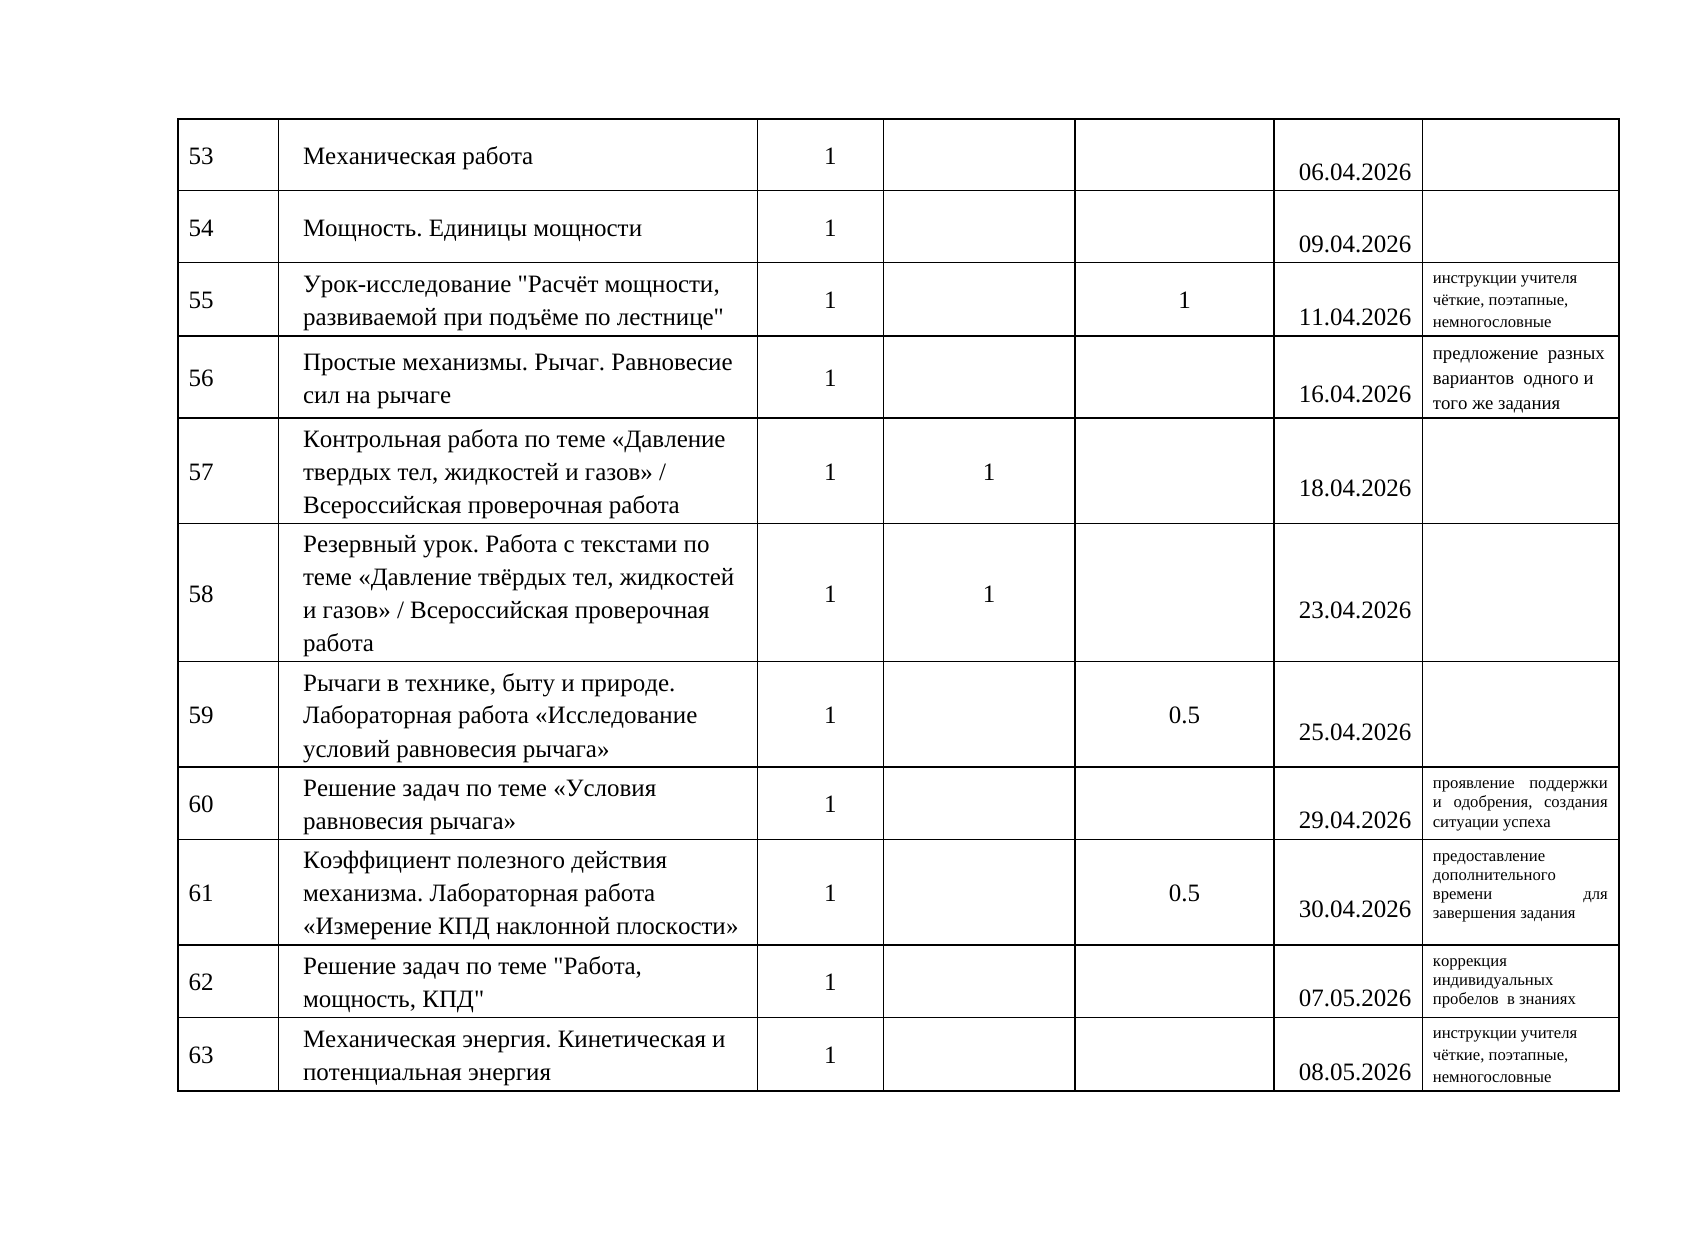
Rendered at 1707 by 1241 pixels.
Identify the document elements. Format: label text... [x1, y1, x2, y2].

table_cell [1076, 419, 1273, 522]
table_cell [1076, 191, 1273, 261]
table_cell [884, 662, 1074, 766]
table_cell Простые механизмы. Рычаг. Равновесие сил на рычаге [279, 337, 757, 417]
table_cell [1423, 120, 1618, 190]
table_cell 59 [179, 662, 278, 766]
table_cell 1 [1076, 263, 1273, 335]
table_cell 57 [179, 419, 278, 522]
table_cell Контрольная работа по теме «Давление твердых тел, жидкостей и газов» / Всероссийская проверочная работа [279, 419, 757, 522]
table_cell Мощность. Единицы мощности [279, 191, 757, 261]
table_cell [884, 337, 1074, 417]
table_cell 07.05.2026 [1275, 946, 1422, 1016]
table_cell 63 [179, 1018, 278, 1090]
table_cell предоставление дополнительного времени для завершения задания [1423, 840, 1618, 944]
table_cell 29.04.2026 [1275, 768, 1422, 839]
table_cell 1 [758, 120, 883, 190]
table_cell [884, 1018, 1074, 1090]
table_cell Механическая работа [279, 120, 757, 190]
table_cell 30.04.2026 [1275, 840, 1422, 944]
table_cell 11.04.2026 [1275, 263, 1422, 335]
table_cell 1 [758, 524, 883, 661]
table_cell 1 [758, 662, 883, 766]
table_cell 61 [179, 840, 278, 944]
table_cell 1 [758, 946, 883, 1016]
table_cell 09.04.2026 [1275, 191, 1422, 261]
table_cell Коэффициент полезного действия механизма. Лабораторная работа «Измерение КПД наклонной плоскости» [279, 840, 757, 944]
table_cell [1076, 1018, 1273, 1090]
table_cell 25.04.2026 [1275, 662, 1422, 766]
table_cell 56 [179, 337, 278, 417]
table_cell 1 [758, 768, 883, 839]
table_cell [1076, 120, 1273, 190]
table_cell [1076, 946, 1273, 1016]
table_cell 58 [179, 524, 278, 661]
table_cell [1076, 337, 1273, 417]
table_cell [1423, 419, 1618, 522]
table_cell Рычаги в технике, быту и природе. Лабораторная работа «Исследование условий равновесия рычага» [279, 662, 757, 766]
table_cell Механическая энергия. Кинетическая и потенциальная энергия [279, 1018, 757, 1090]
table_cell 23.04.2026 [1275, 524, 1422, 661]
table_cell коррекция индивидуальных пробелов в знаниях [1423, 946, 1618, 1016]
table_cell 1 [758, 263, 883, 335]
table_cell [1076, 768, 1273, 839]
table_cell Решение задач по теме "Работа, мощность, КПД" [279, 946, 757, 1016]
table_cell 53 [179, 120, 278, 190]
table_cell [1076, 524, 1273, 661]
table_cell [884, 946, 1074, 1016]
table_cell 55 [179, 263, 278, 335]
table_cell 60 [179, 768, 278, 839]
table_cell 1 [758, 1018, 883, 1090]
table_cell 08.05.2026 [1275, 1018, 1422, 1090]
table_cell Решение задач по теме «Условия равновесия рычага» [279, 768, 757, 839]
table_cell 62 [179, 946, 278, 1016]
table_cell 16.04.2026 [1275, 337, 1422, 417]
table_cell 0.5 [1076, 840, 1273, 944]
table_cell [884, 768, 1074, 839]
table_cell [1423, 191, 1618, 261]
table_cell 0.5 [1076, 662, 1273, 766]
table_cell 1 [884, 524, 1074, 661]
table_cell 1 [758, 840, 883, 944]
table_cell Резервный урок. Работа с текстами по теме «Давление твёрдых тел, жидкостей и газов» / Всероссийская проверочная работа [279, 524, 757, 661]
table_cell [1423, 524, 1618, 661]
table_cell [884, 840, 1074, 944]
table_cell предложение разных вариантов одного и того же задания [1423, 337, 1618, 417]
table_cell 1 [758, 191, 883, 261]
table_cell [884, 263, 1074, 335]
table_cell 1 [758, 419, 883, 522]
table_cell проявление поддержки и одобрения, создания ситуации успеха [1423, 768, 1618, 839]
table_cell [1423, 662, 1618, 766]
table_cell 1 [884, 419, 1074, 522]
table_cell [884, 191, 1074, 261]
table_cell Урок-исследование "Расчёт мощности, развиваемой при подъёме по лестнице" [279, 263, 757, 335]
table_cell 18.04.2026 [1275, 419, 1422, 522]
table_cell инструкции учителя чёткие, поэтапные, немногословные [1423, 1018, 1618, 1090]
table_cell 1 [758, 337, 883, 417]
table_cell 54 [179, 191, 278, 261]
table_cell [884, 120, 1074, 190]
table_cell инструкции учителя чёткие, поэтапные, немногословные [1423, 263, 1618, 335]
table_cell 06.04.2026 [1275, 120, 1422, 190]
